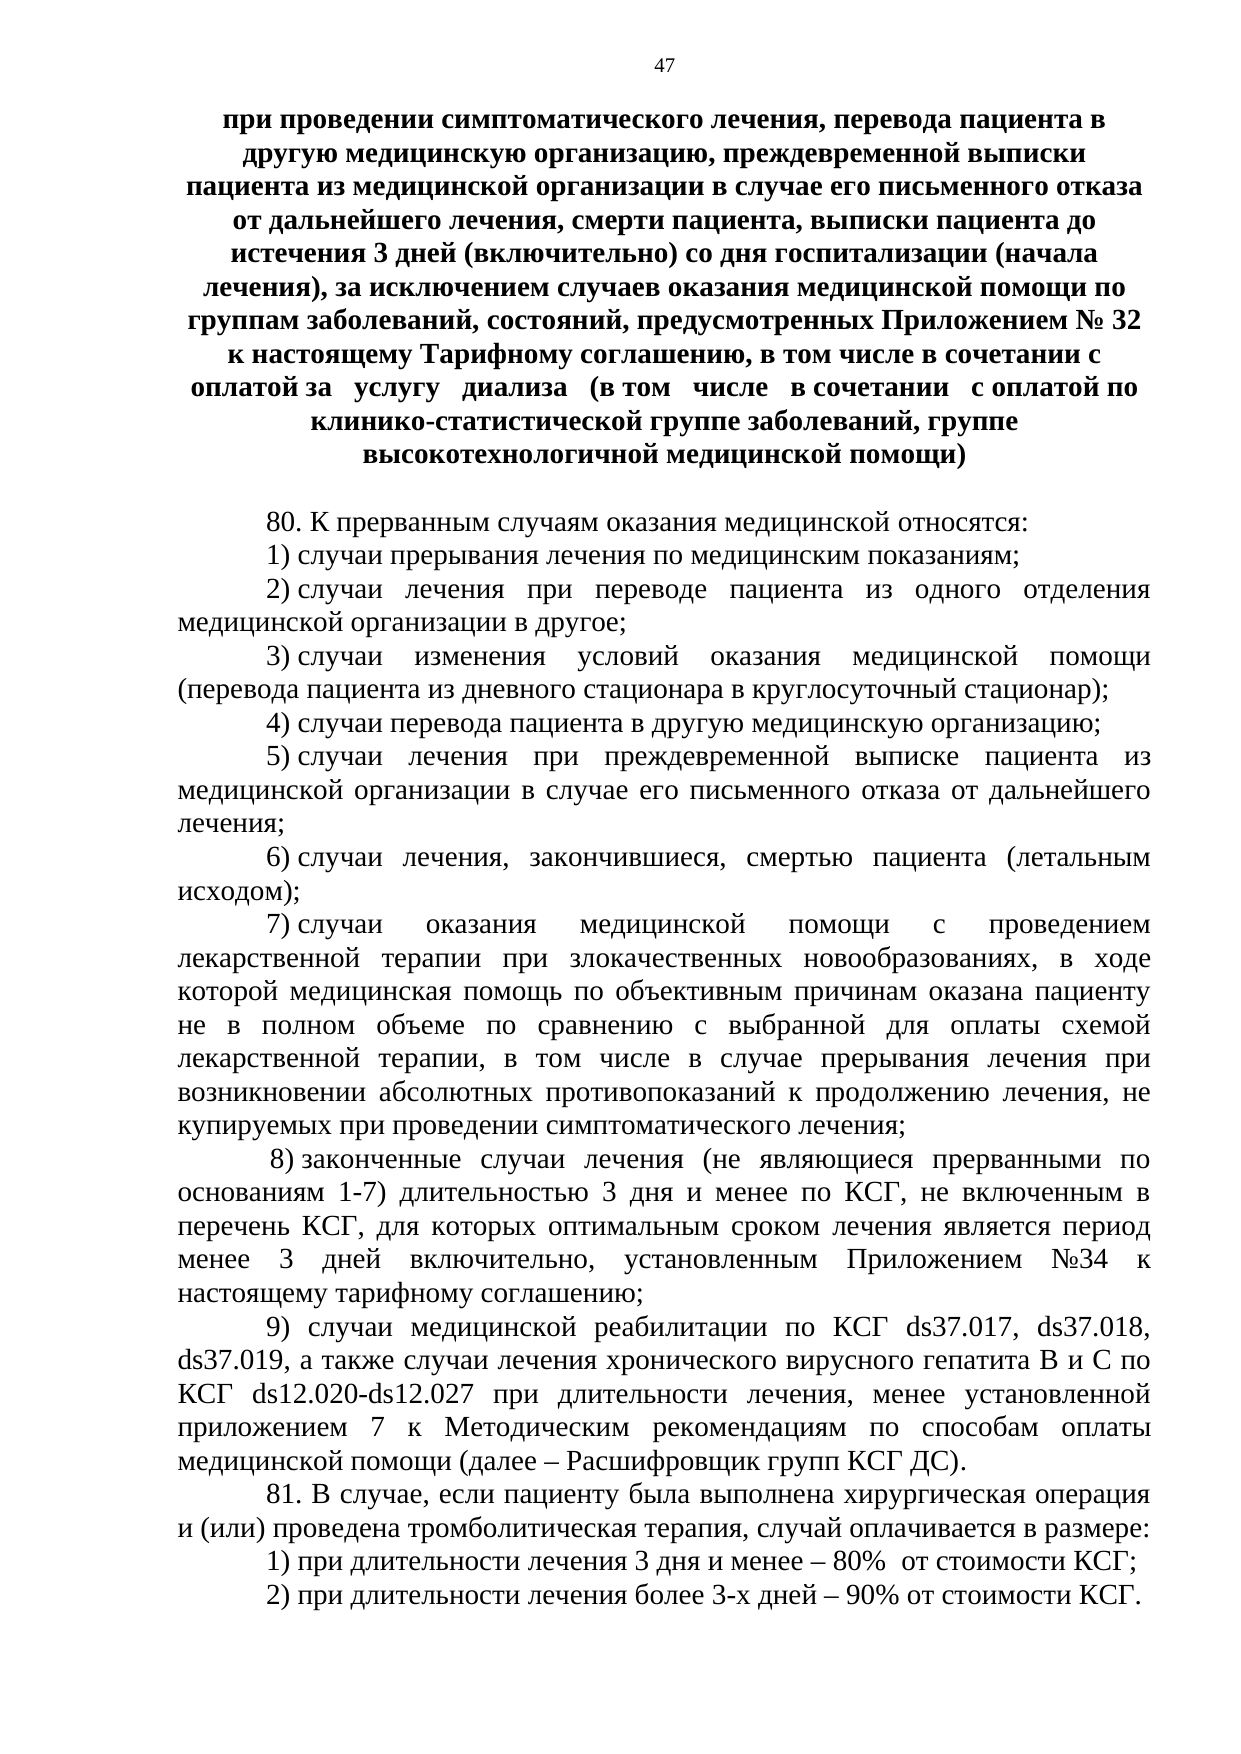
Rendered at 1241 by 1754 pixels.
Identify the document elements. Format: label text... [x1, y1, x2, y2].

text 4) случаи перевода пациента в другую медицинскую организацию; [177, 705, 1152, 738]
text 6) случаи лечения, закончившиеся, смертью пациента (летальным исходом); [177, 839, 1152, 906]
text 1) случаи прерывания лечения по медицинским показаниям; [177, 537, 1152, 571]
text 5) случаи лечения при преждевременной выписке пациента из медицинской организации в случае его письменного отказа от дальнейшего лечения; [177, 738, 1152, 839]
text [177, 101, 1152, 470]
text 2) случаи лечения при переводе пациента из одного отделения медицинской организации в другое; [177, 571, 1152, 638]
text 7) случаи оказания медицинской помощи с проведением лекарственной терапии при злокачественных новообразованиях, в ходе которой медицинская помощь по объективным причинам оказана пациенту не в полном объеме по сравнению с выбранной для оплаты схемой лекарственной терапии, в том числе в случае прерывания лечения при возникновении абсолютных противопоказаний к продолжению лечения, не купируемых при проведении симптоматического лечения; [177, 906, 1152, 1141]
text 3) случаи изменения условий оказания медицинской помощи (перевода пациента из дневного стационара в круглосуточный стационар); [177, 638, 1152, 705]
text 80. К прерванным случаям оказания медицинской относятся: [177, 504, 1152, 537]
text 81. В случае, если пациенту была выполнена хирургическая операция и (или) проведена тромболитическая терапия, случай оплачивается в размере: [177, 1476, 1152, 1543]
text 9) случаи медицинской реабилитации по КСГ ds37.017, ds37.018, ds37.019, а также случаи лечения хронического вирусного гепатита B и C по КСГ ds12.020-ds12.027 при длительности лечения, менее установленной приложением 7 к Методическим рекомендациям по способам оплаты медицинской помощи (далее – Расшифровщик групп КСГ ДС). [177, 1309, 1152, 1476]
text 1) при длительности лечения 3 дня и менее – 80% от стоимости КСГ; [177, 1543, 1152, 1577]
text 8) законченные случаи лечения (не являющиеся прерванными по основаниям 1-7) длительностью 3 дня и менее по КСГ, не включенным в перечень КСГ, для которых оптимальным сроком лечения является период менее 3 дней включительно, установленным Приложением №34 к настоящему тарифному соглашению; [177, 1141, 1152, 1309]
text 2) при длительности лечения более 3-х дней – 90% от стоимости КСГ. [177, 1577, 1152, 1611]
